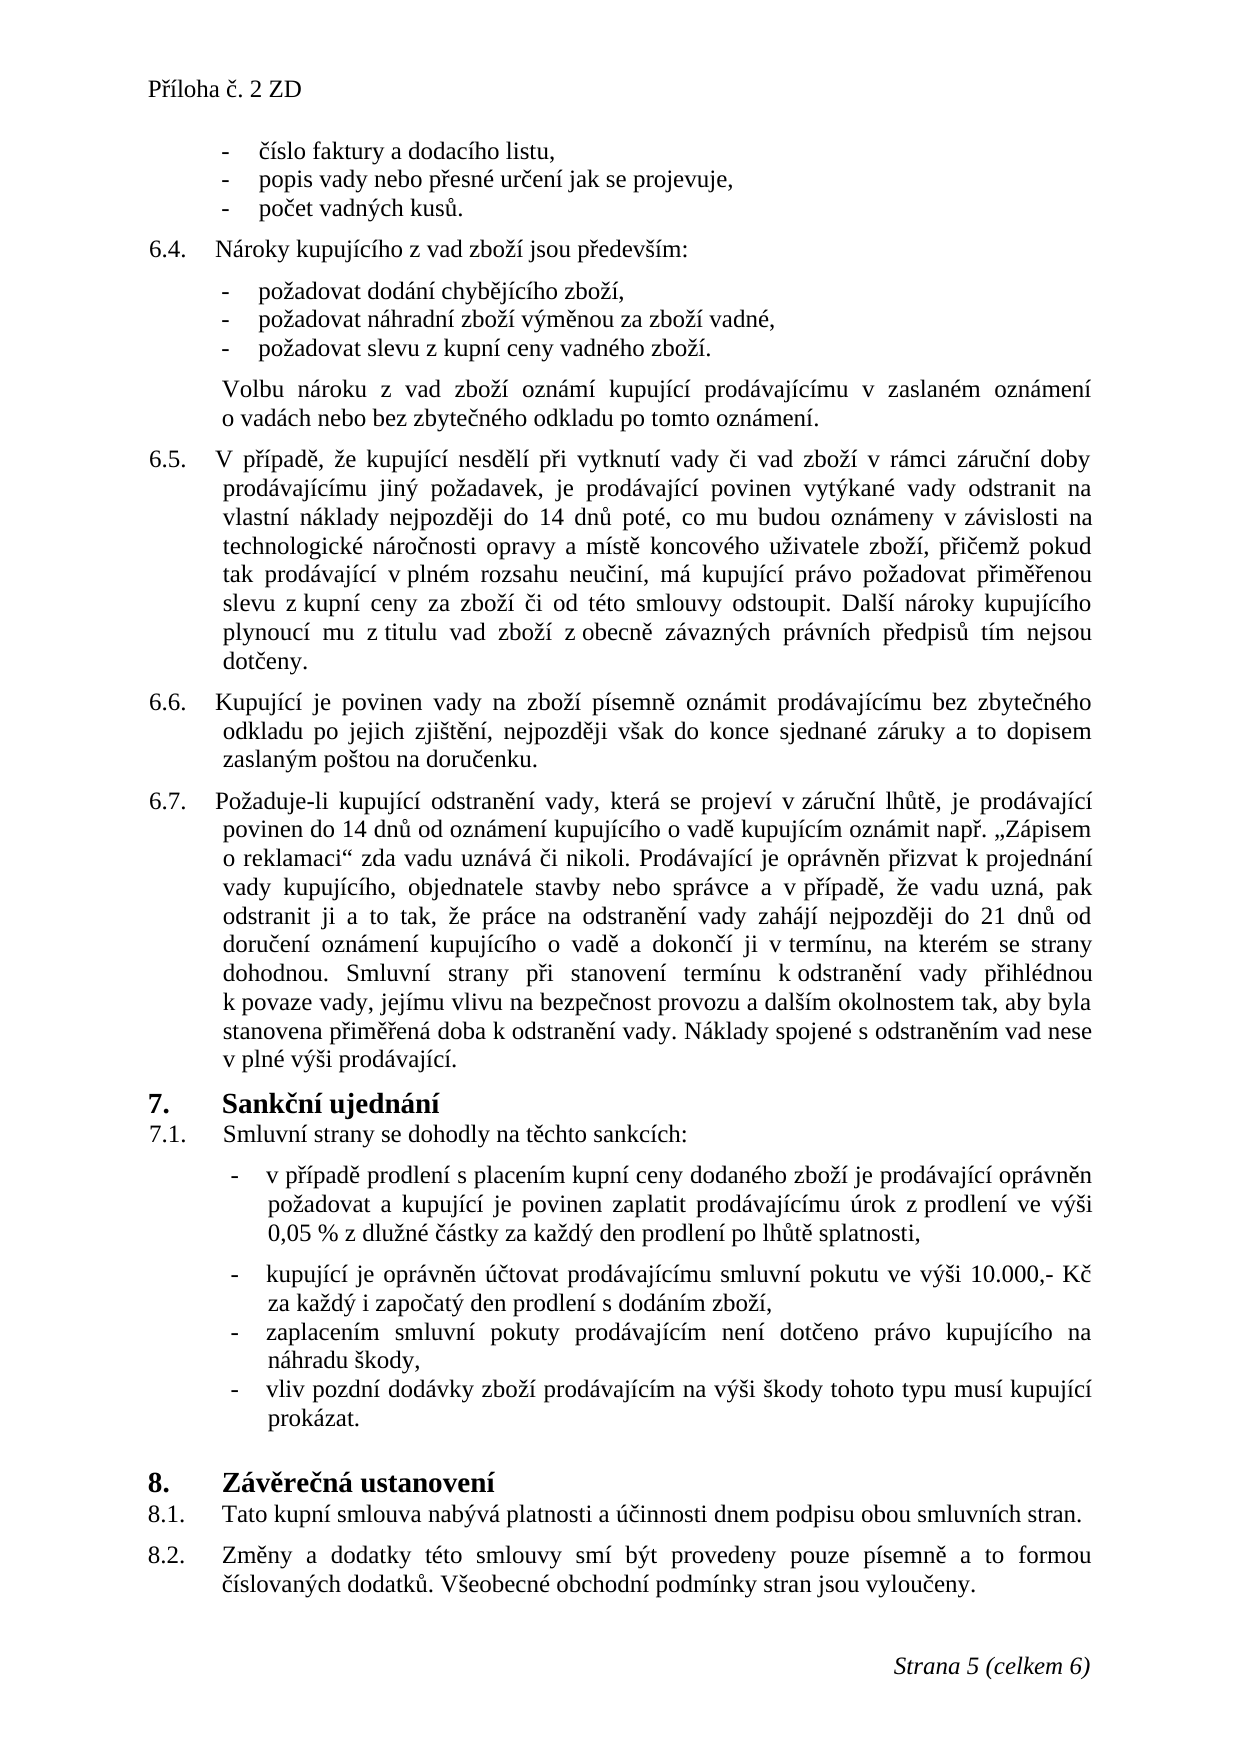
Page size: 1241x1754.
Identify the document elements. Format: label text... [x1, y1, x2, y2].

list Požaduje-li kupující odstranění vady, která se projeví v záruční lhůtě, je prodávající povinen do 14 dnů od oznámení kupujícího o vadě kupujícím oznámit např. „Zápisem o reklamaci“ zda vadu uznává či nikoli. Prodávající je oprávněn přizvat k projednání vady kupujícího, objednatele stavby nebo správce a v případě, že vadu uzná, pak odstranit ji a to tak, že práce na odstranění vady zahájí nejpozději do 21 dnů od doručení oznámení kupujícího o vadě a dokončí ji v termínu, na kterém se strany dohodnou. Smluvní strany při stanovení termínu k odstranění vady přihlédnou k povaze vady, jejímu vlivu na bezpečnost provozu a dalším okolnostem tak, aby byla stanovena přiměřená doba k odstranění vady. Náklady spojené s odstraněním vad nese v plné výši prodávající. [149, 786, 1092, 1073]
list V případě, že kupující nesdělí při vytknutí vady či vad zboží v rámci záruční doby prodávajícímu jiný požadavek, je prodávající povinen vytýkané vady odstranit na vlastní náklady nejpozději do 14 dnů poté, co mu budou oznámeny v závislosti na technologické náročnosti opravy a místě koncového uživatele zboží, přičemž pokud tak prodávající v plném rozsahu neučiní, má kupující právo požadovat přiměřenou slevu z kupní ceny za zboží či od této smlouvy odstoupit. Další nároky kupujícího plynoucí mu z titulu vad zboží z obecně závazných právních předpisů tím nejsou dotčeny. [149, 444, 1092, 674]
list Kupující je povinen vady na zboží písemně oznámit prodávajícímu bez zbytečného odkladu po jejich zjištění, nejpozději však do konce sjednané záruky a to dopisem zaslaným poštou na doručenku. [149, 687, 1092, 773]
list v případě prodlení s placením kupní ceny dodaného zboží je prodávající oprávněn požadovat a kupující je povinen zaplatit prodávajícímu úrok z prodlení ve výši 0,05 % z dlužné částky za každý den prodlení po lhůtě splatnosti, [230, 1161, 1092, 1247]
text Volbu nároku z vad zboží oznámí kupující prodávajícímu v zaslaném oznámení o vadách nebo bez zbytečného odkladu po tomto oznámení. [222, 374, 1092, 432]
list požadovat náhradní zboží výměnou za zboží vadné, [221, 304, 1092, 333]
subtitle Sankční ujednání [148, 1086, 1092, 1119]
list vliv pozdní dodávky zboží prodávajícím na výši škody tohoto typu musí kupující prokázat. [230, 1374, 1092, 1432]
list požadovat dodání chybějícího zboží, [221, 276, 1092, 304]
list Smluvní strany se dohodly na těchto sankcích: [149, 1119, 1092, 1148]
subtitle Závěrečná ustanovení [148, 1465, 1092, 1499]
list Tato kupní smlouva nabývá platnosti a účinnosti dnem podpisu obou smluvních stran. [148, 1499, 1092, 1528]
list popis vady nebo přesné určení jak se projevuje, [221, 164, 1092, 193]
list Změny a dodatky této smlouvy smí být provedeny pouze písemně a to formou číslovaných dodatků. Všeobecné obchodní podmínky stran jsou vyloučeny. [148, 1540, 1092, 1598]
list kupující je oprávněn účtovat prodávajícímu smluvní pokutu ve výši 10.000,- Kč za každý i započatý den prodlení s dodáním zboží, [230, 1259, 1092, 1317]
list požadovat slevu z kupní ceny vadného zboží. [221, 333, 1092, 362]
list číslo faktury a dodacího listu, [221, 136, 1092, 164]
list Nároky kupujícího z vad zboží jsou především: [149, 234, 1092, 263]
list počet vadných kusů. [221, 193, 1092, 222]
list zaplacením smluvní pokuty prodávajícím není dotčeno právo kupujícího na náhradu škody, [230, 1317, 1092, 1374]
